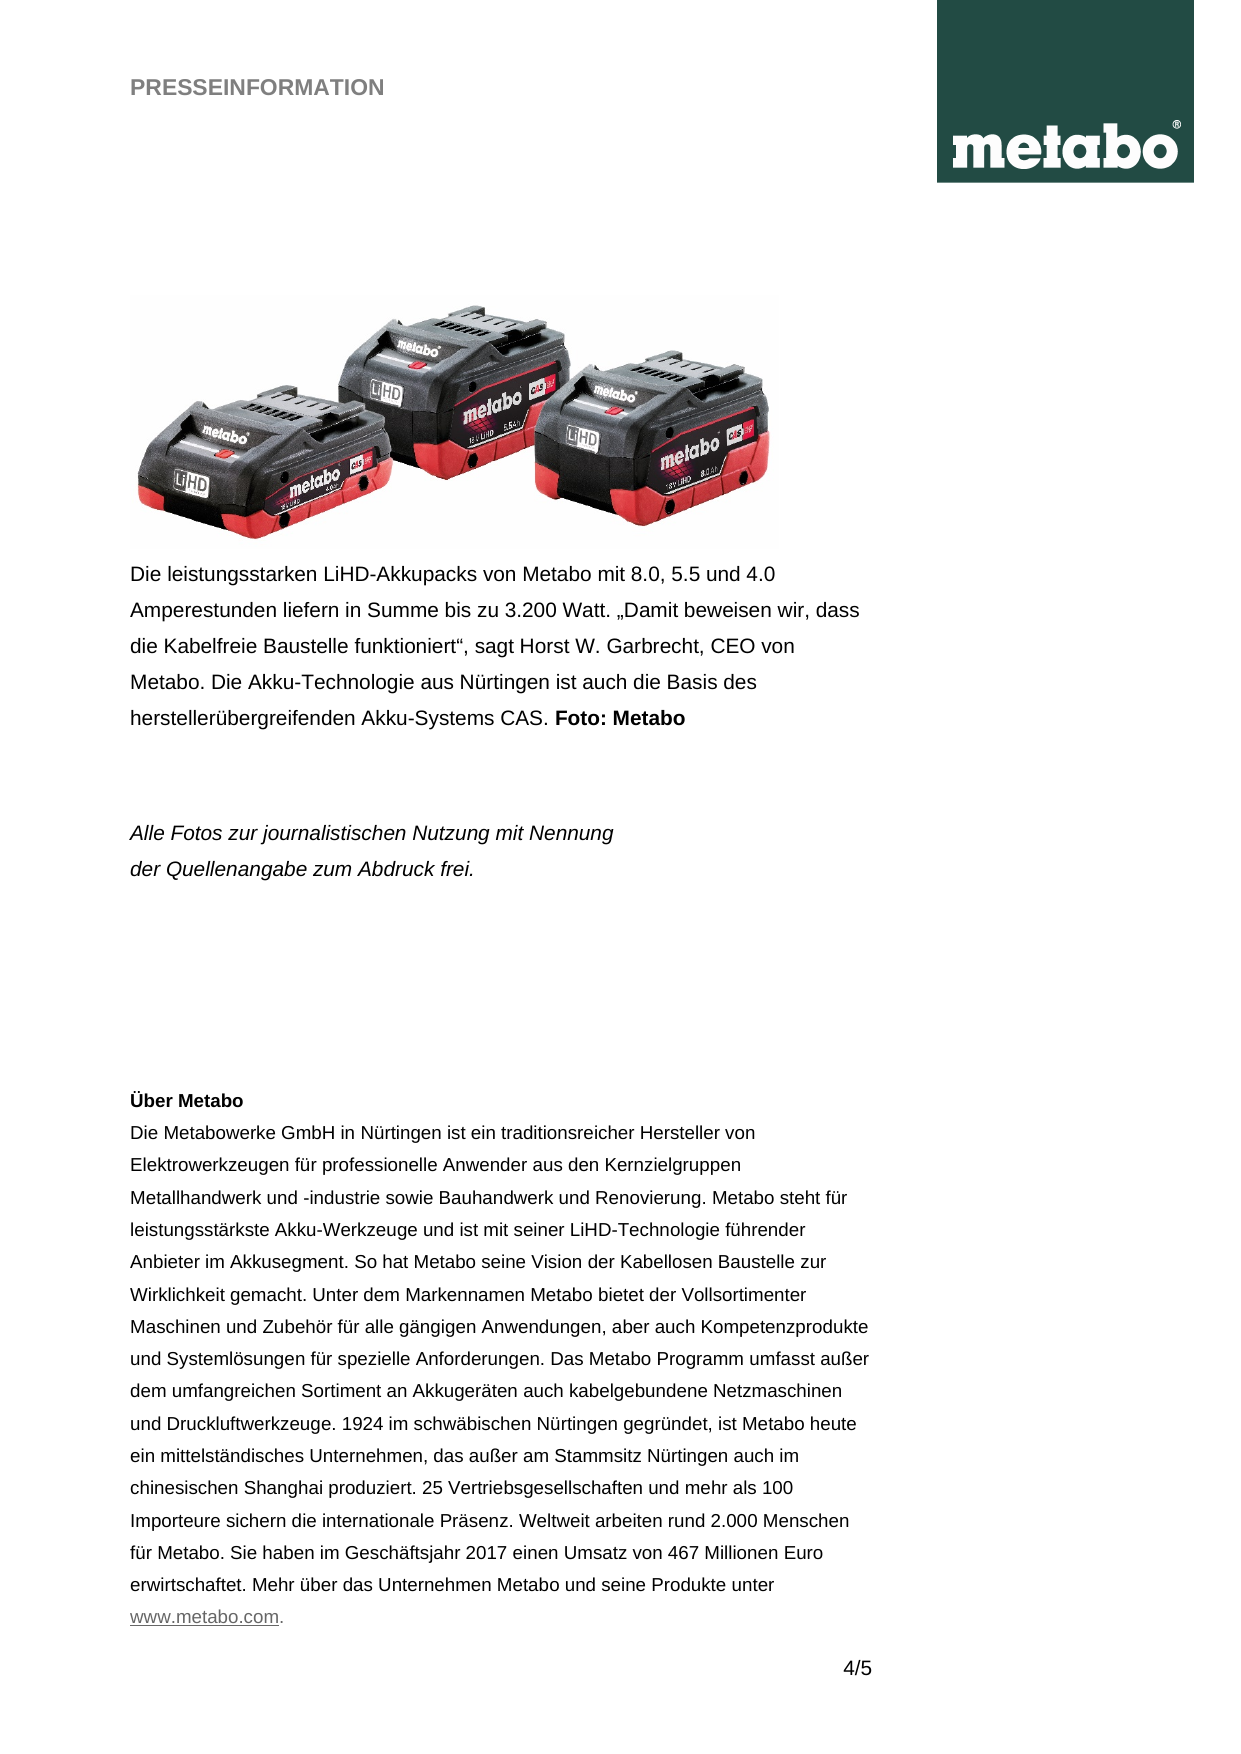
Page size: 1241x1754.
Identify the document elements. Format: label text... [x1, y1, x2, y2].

picture [953, 120, 1181, 169]
text Über Metabo [130, 1090, 872, 1111]
text Die leistungsstarken LiHD-Akkupacks von Metabo mit 8.0, 5.5 und 4.0 Amperestunden liefern in Summe bis zu 3.200 Watt. „Damit beweisen wir, dass die Kabelfreie Baustelle funktioniert“, sagt Horst W. Garbrecht, CEO von Metabo. Die Akku-Technologie aus Nürtingen ist auch die Basis des herstellerübergreifenden Akku-Systems CAS. Foto: Metabo [130, 562, 872, 729]
picture [129, 295, 780, 549]
text Alle Fotos zur journalistischen Nutzung mit Nennung der Quellenangabe zum Abdruck frei. [130, 820, 872, 880]
text Die Metabowerke GmbH in Nürtingen ist ein traditionsreicher Hersteller von Elektrowerkzeugen für professionelle Anwender aus den Kernzielgruppen Metallhandwerk und -industrie sowie Bauhandwerk und Renovierung. Metabo steht für leistungsstärkste Akku-Werkzeuge und ist mit seiner LiHD-Technologie führender Anbieter im Akkusegment. So hat Metabo seine Vision der Kabellosen Baustelle zur Wirklichkeit gemacht. Unter dem Markennamen Metabo bietet der Vollsortimenter Maschinen und Zubehör für alle gängigen Anwendungen, aber auch Kompetenzprodukte und Systemlösungen für spezielle Anforderungen. Das Metabo Programm umfasst außer dem umfangreichen Sortiment an Akkugeräten auch kabelgebundene Netzmaschinen und Druckluftwerkzeuge. 1924 im schwäbischen Nürtingen gegründet, ist Metabo heute ein mittelständisches Unternehmen, das außer am Stammsitz Nürtingen auch im chinesischen Shanghai produziert. 25 Vertriebsgesellschaften und mehr als 100 Importeure sichern die internationale Präsenz. Weltweit arbeiten rund 2.000 Menschen für Metabo. Sie haben im Geschäftsjahr 2017 einen Umsatz von 467 Millionen Euro erwirtschaftet. Mehr über das Unternehmen Metabo und seine Produkte unter www.metabo.com. [130, 1122, 872, 1628]
